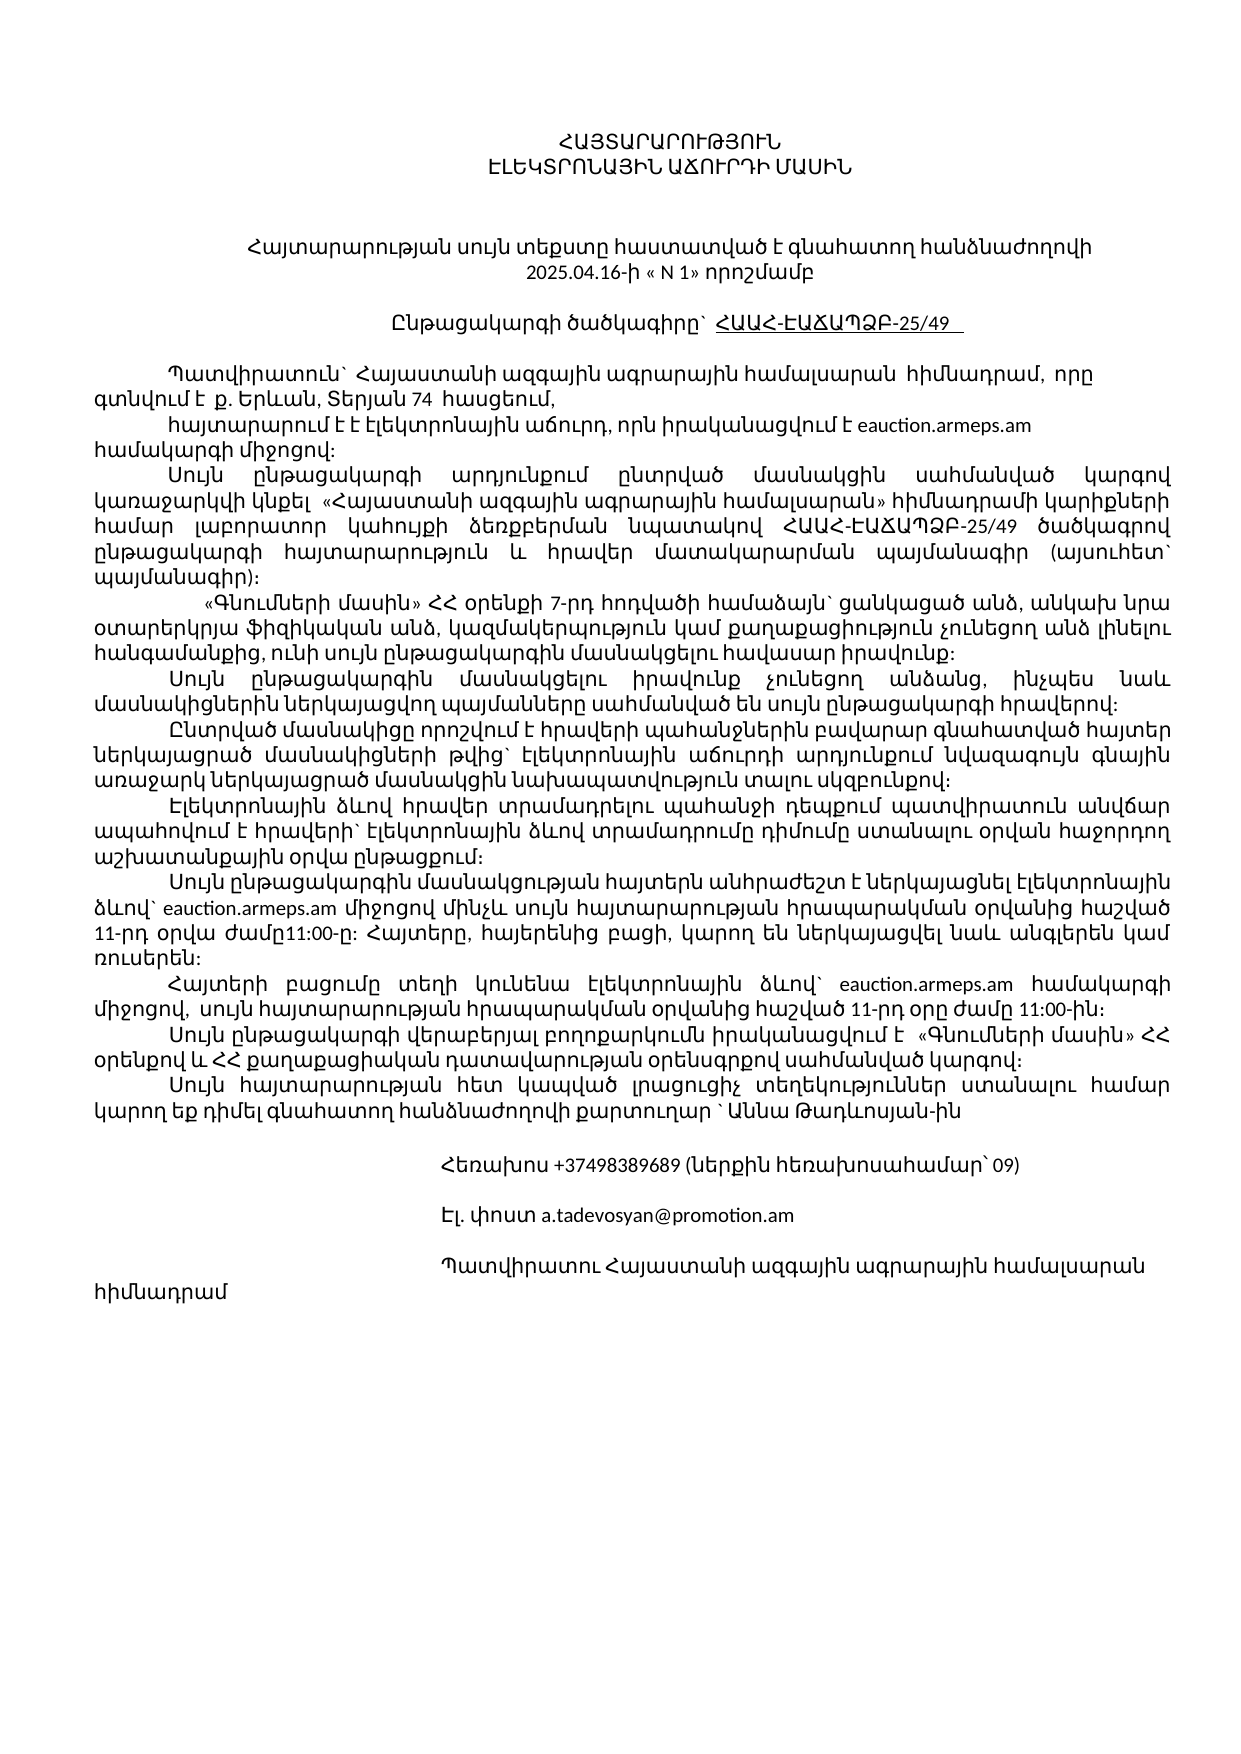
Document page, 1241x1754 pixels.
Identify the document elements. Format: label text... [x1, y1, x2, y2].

text «Գնումների մասին» ՀՀ օրենքի 7-րդ հոդվածի համաձայն` ցանկացած անձ, անկախ նրա օտարերկրյա ֆիզիկական անձ, կազմակերպություն կամ քաղաքացիություն չունեցող անձ լինելու հանգամանքից, ունի սույն ընթացակարգին մասնակցելու հավասար իրավունք: [94, 590, 1171, 666]
text ՀԱՅՏԱՐԱՐՈՒԹՅՈՒՆ [94, 129, 1171, 154]
text Սույն ընթացակարգի վերաբերյալ բողոքարկումն իրականացվում է «Գնումների մասին» ՀՀ օրենքով և ՀՀ քաղաքացիական դատավարության օրենսգրքով սահմանված կարգով։ [94, 1022, 1171, 1073]
text Էլեկտրոնային ձևով հրավեր տրամադրելու պահանջի դեպքում պատվիրատուն անվճար ապահովում է հրավերի` էլեկտրոնային ձևով տրամադրումը դիմումը ստանալու օրվան հաջորդող աշխատանքային օրվա ընթացքում։ [94, 793, 1171, 869]
text Ընտրված մասնակիցը որոշվում է հրավերի պահանջներին բավարար գնահատված հայտեր ներկայացրած մասնակիցների թվից` էլեկտրոնային աճուրդի արդյունքում նվազագույն գնային առաջարկ ներկայացրած մասնակցին նախապատվություն տալու սկզբունքով։ [94, 717, 1171, 793]
text Հեռախոս +37498389689 (ներքին հեռախոսահամար՝ 09) [94, 1152, 1171, 1177]
text Սույն ընթացակարգի արդյունքում ընտրված մասնակցին սահմանված կարգով կառաջարկվի կնքել «Հայաստանի ազգային ագրարային համալսարան» հիմնադրամի կարիքների համար լաբորատոր կահույքի ձեռքբերման նպատակով ՀԱԱՀ-ԷԱՃԱՊՁԲ-25/49 ծածկագրով ընթացակարգի հայտարարություն և հրավեր մատակարարման պայմանագիր (այսուհետ` պայմանագիր)։ [94, 463, 1171, 590]
text հայտարարում է է էլեկտրոնային աճուրդ, որն իրականացվում է eauction.armeps.am համակարգի միջոցով: [94, 412, 1171, 463]
text Պատվիրատուն` Հայաստանի ազգային ագրարային համալսարան հիմնադրամ , որը գտնվում է ք. Երևան, Տերյան 74 հասցեում, [94, 361, 1171, 412]
text Պատվիրատու Հայաստանի ազգային ագրարային համալսարան հիմնադրամ [94, 1253, 1171, 1304]
text Սույն ընթացակարգին մասնակցության հայտերն անհրաժեշտ է ներկայացնել էլեկտրոնային ձևով` eauction.armeps.am միջոցով մինչև սույն հայտարարության հրապարակման օրվանից հաշված 11-րդ օրվա ժամը11:00-ը: Հայտերը, հայերենից բացի, կարող են ներկայացվել նաև անգլերեն կամ ռուսերեն: [94, 869, 1171, 971]
text Էլ. փոստ a.tadevosyan@promotion.am [94, 1203, 1171, 1228]
text Ընթացակարգի ծածկագիրը` ՀԱԱՀ-ԷԱՃԱՊՁԲ-25/49 [94, 310, 1171, 336]
text Սույն հայտարարության հետ կապված լրացուցիչ տեղեկություններ ստանալու համար կարող եք դիմել գնահատող հանձնաժողովի քարտուղար ` Աննա Թադևոսյան-ին [94, 1073, 1171, 1123]
text Հայտերի բացումը տեղի կունենա էլեկտրոնային ձևով` eauction.armeps.am համակարգի միջոցով, սույն հայտարարության հրապարակման օրվանից հաշված 11-րդ օրը ժամը 11:00-ին։ [94, 971, 1171, 1022]
text Սույն ընթացակարգին մասնակցելու իրավունք չունեցող անձանց, ինչպես նաև մասնակիցներին ներկայացվող պայմանները սահմանված են սույն ընթացակարգի հրավերով: [94, 666, 1171, 717]
text ԷԼԵԿՏՐՈՆԱՅԻՆ ԱՃՈՒՐԴԻ ՄԱՍԻՆ [94, 154, 1171, 180]
text 2025.04.16 -ի « N 1» որոշմամբ [94, 259, 1171, 285]
text Հայտարարության սույն տեքստը հաստատված է գնահատող հանձնաժողովի [94, 234, 1171, 259]
